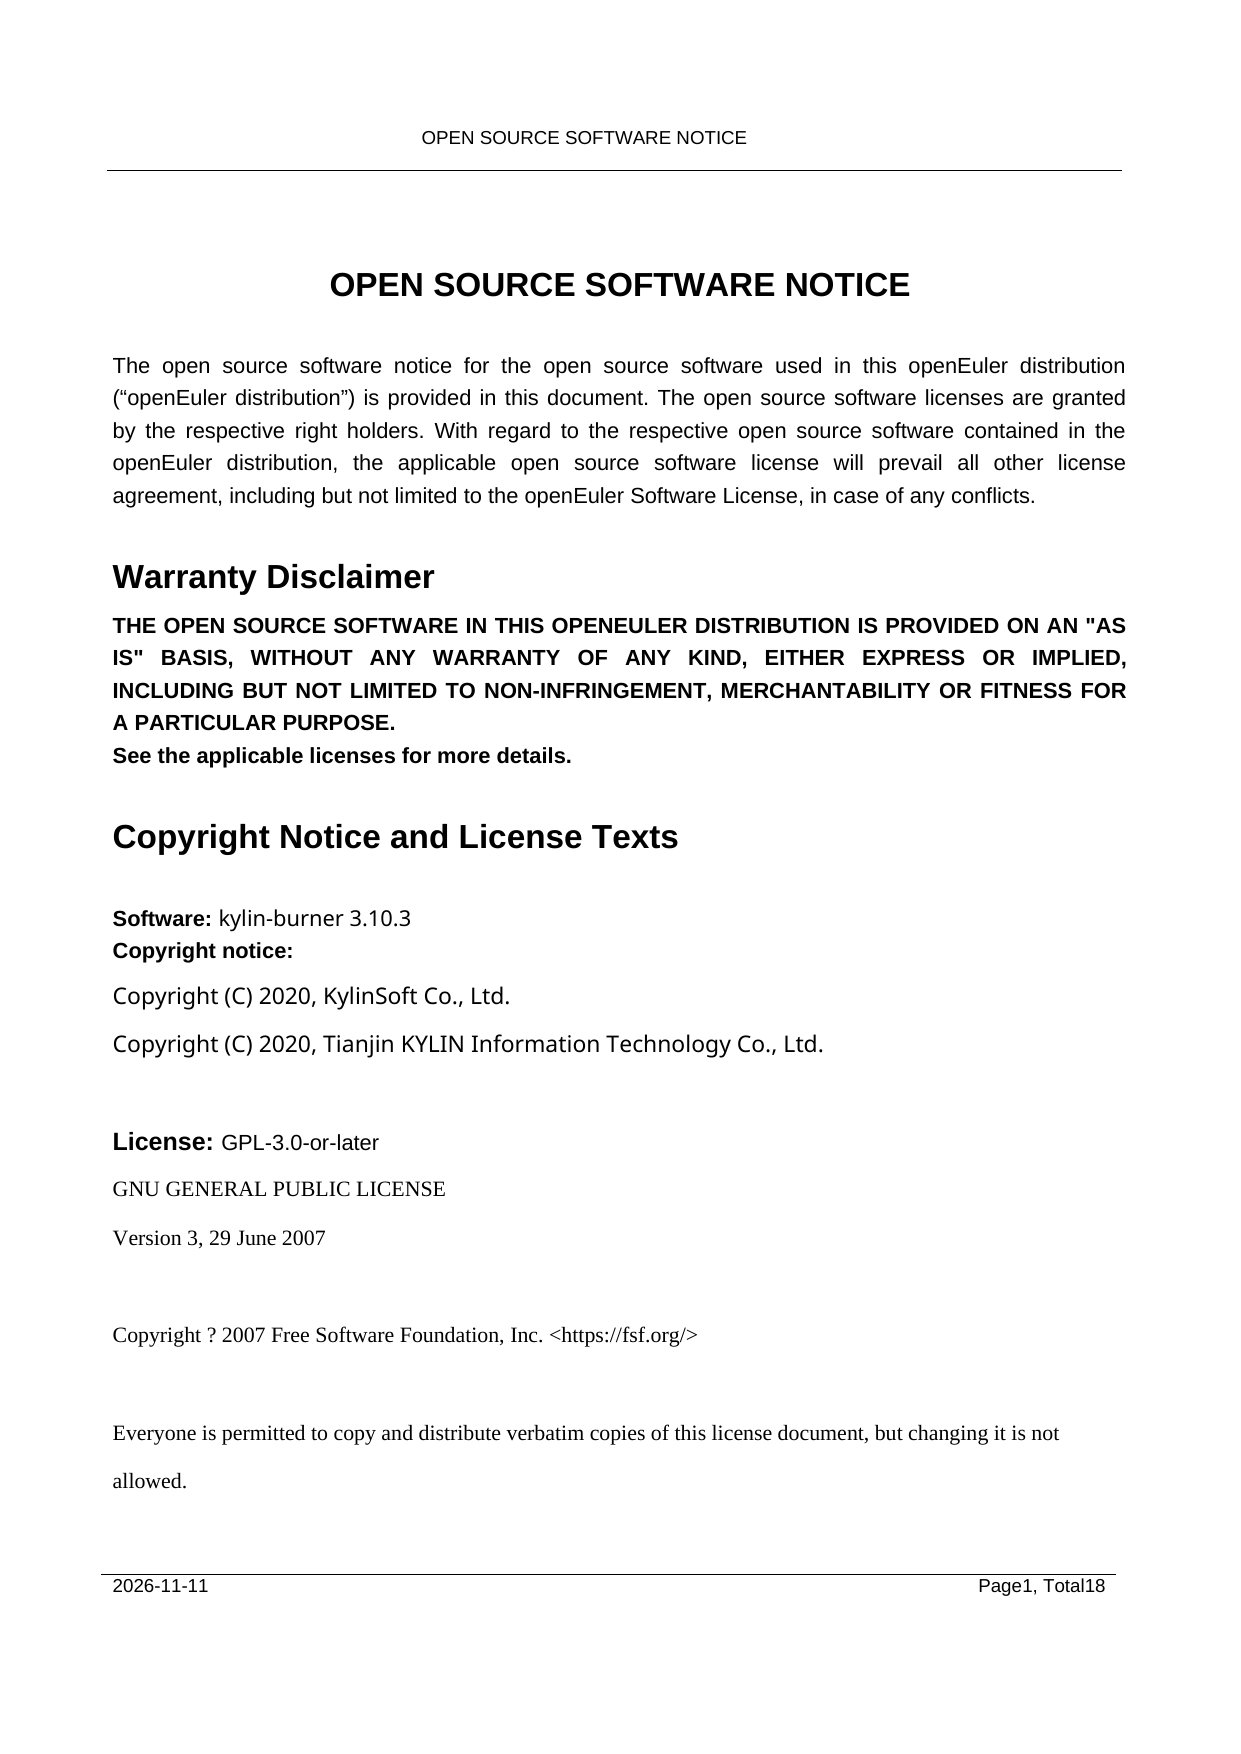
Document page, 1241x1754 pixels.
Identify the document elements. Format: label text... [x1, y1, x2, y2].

text Copyright notice: [112, 934, 1128, 966]
text License: GPL-3.0-or-later [112, 1125, 1128, 1158]
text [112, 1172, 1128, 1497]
text Copyright Notice and License Texts [112, 804, 1128, 869]
text Software: kylin-burner 3.10.3 [112, 901, 1128, 934]
text Warranty Disclaimer [112, 544, 1128, 609]
text OPEN SOURCE SOFTWARE NOTICE [112, 251, 1128, 316]
text THE OPEN SOURCE SOFTWARE IN THIS OPENEULER DISTRIBUTION IS PROVIDED ON AN "AS IS" BASIS, WITHOUT ANY WARRANTY OF ANY KIND, EITHER EXPRESS OR IMPLIED, INCLUDING BUT NOT LIMITED TO NON-INFRINGEMENT, MERCHANTABILITY OR FITNESS FOR A PARTICULAR PURPOSE. See the applicable licenses for more details. [112, 609, 1128, 771]
text Copyright (C) 2020, KylinSoft Co., Ltd. Copyright (C) 2020, Tianjin KYLIN Information Technology Co., Ltd. [112, 979, 1128, 1109]
text The open source software notice for the open source software used in this openEuler distribution (“openEuler distribution”) is provided in this document. The open source software licenses are granted by the respective right holders. With regard to the respective open source software contained in the openEuler distribution, the applicable open source software license will prevail all other license agreement, including but not limited to the openEuler Software License, in case of any conflicts. [112, 349, 1128, 511]
